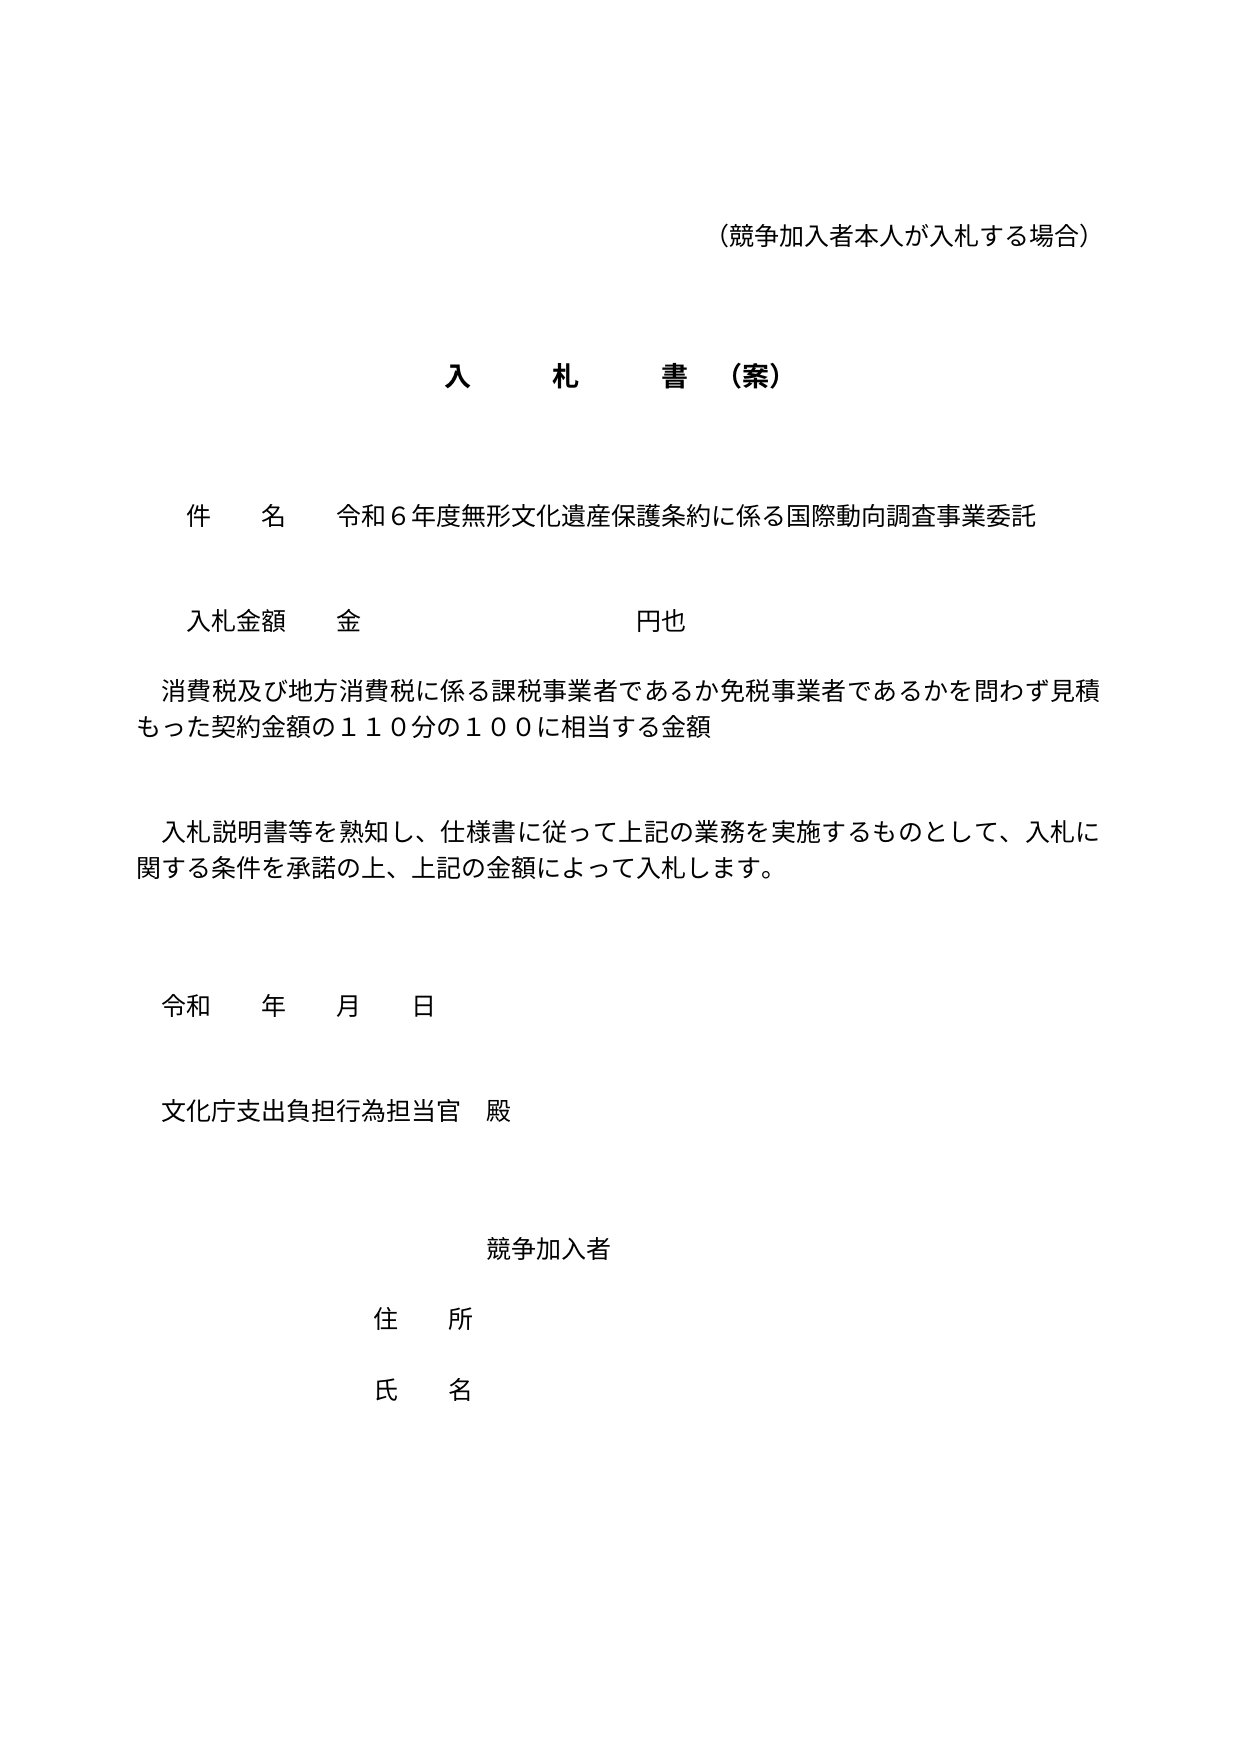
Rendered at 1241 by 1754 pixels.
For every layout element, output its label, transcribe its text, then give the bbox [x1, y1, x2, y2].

text 消費税及び地方消費税に係る課税事業者であるか免税事業者であるかを問わず見積もった契約金額の１１０分の１００に相当する金額 [136, 671, 1104, 744]
text 入 札 書 （案） [136, 355, 1104, 394]
text 令和 年 月 日 [136, 987, 1104, 1023]
text 氏 名 [136, 1370, 1104, 1406]
text 文化庁支出負担行為担当官 殿 [136, 1091, 1104, 1127]
text 住 所 [136, 1300, 1104, 1336]
text 入札説明書等を熟知し、仕様書に従って上記の業務を実施するものとして、入札に関する条件を承諾の上、上記の金額によって入札します。 [136, 812, 1104, 884]
text （競争加入者本人が入札する場合） [136, 217, 1104, 253]
text 競争加入者 [136, 1229, 1104, 1266]
text 件 名 令和６年度無形文化遺産保護条約に係る国際動向調査事業委託 [136, 497, 1104, 533]
text 入札金額 金 円也 [136, 601, 1104, 637]
